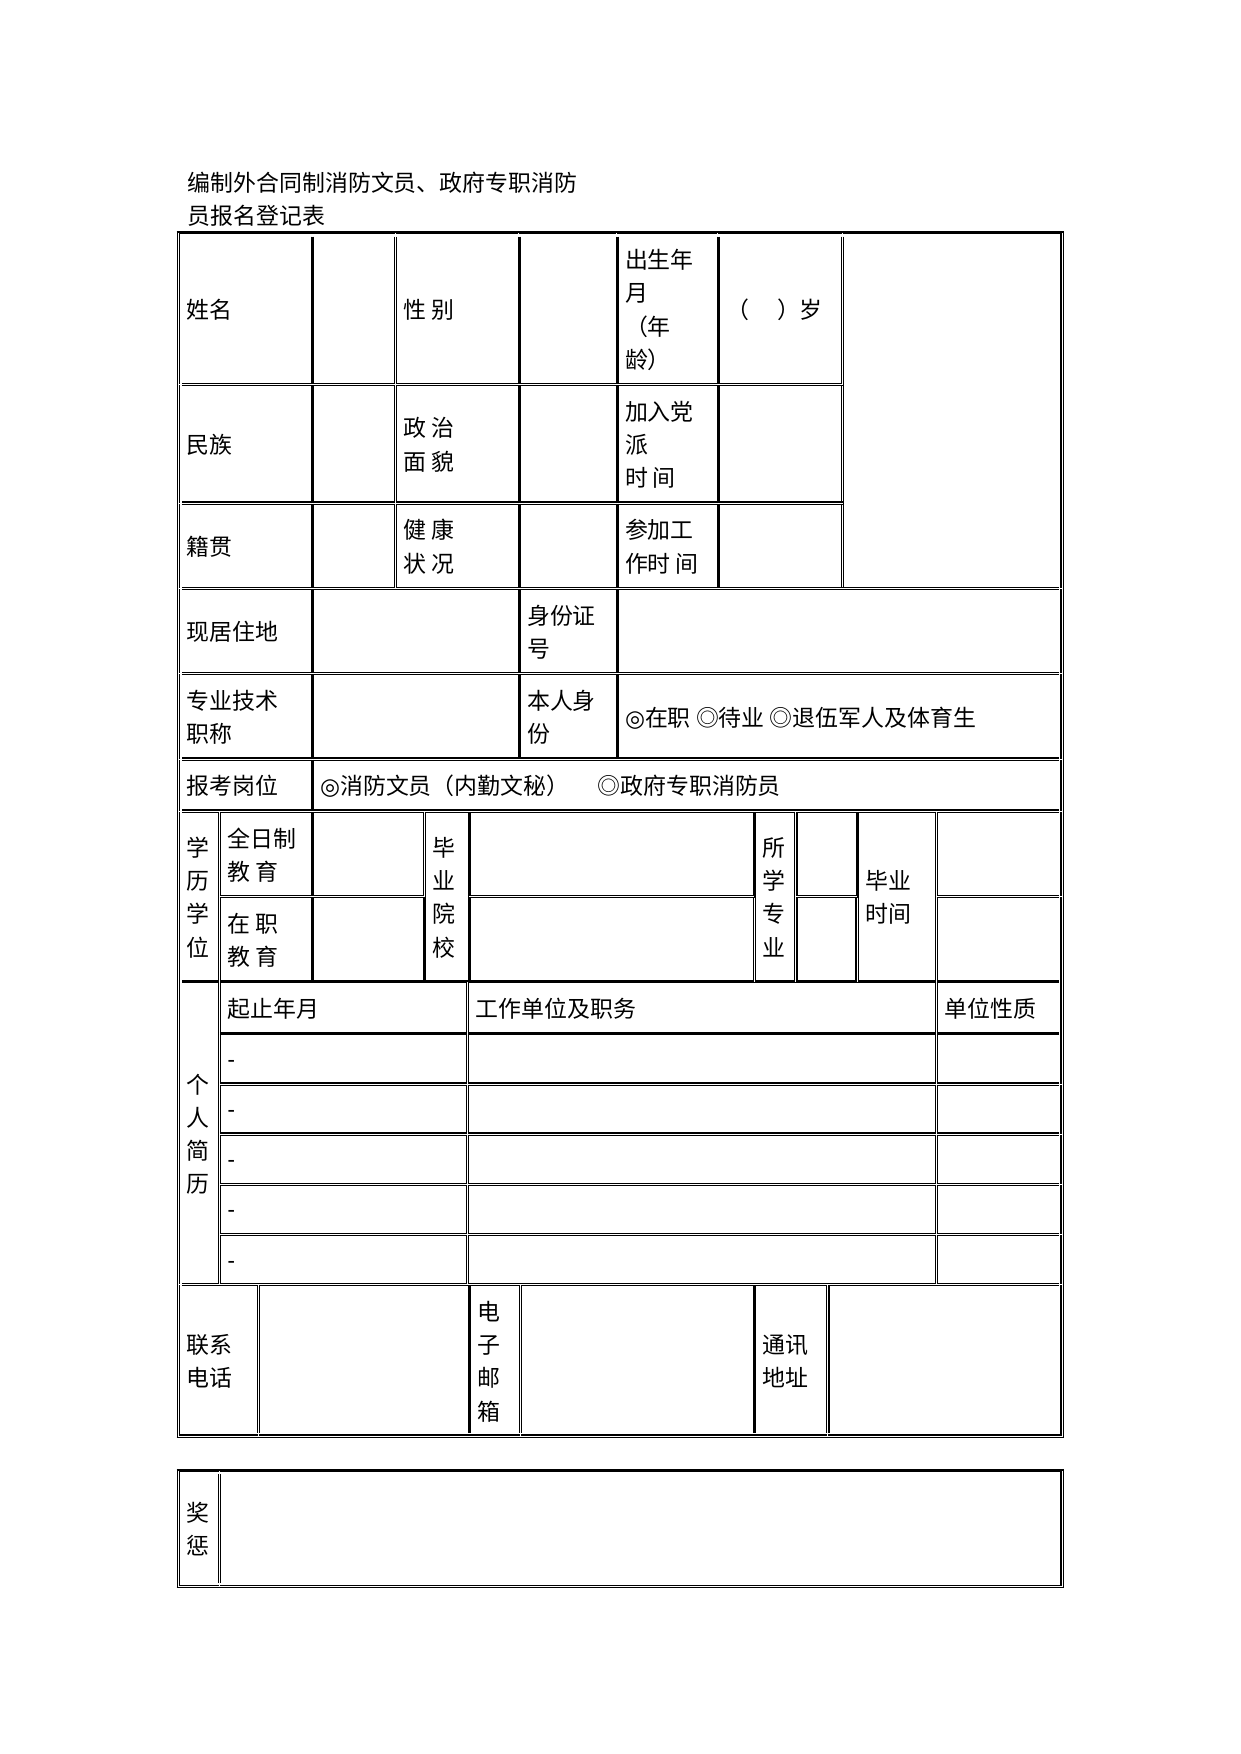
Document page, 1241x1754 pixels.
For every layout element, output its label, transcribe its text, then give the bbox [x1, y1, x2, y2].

table_header 奖惩情况 [180, 1472, 220, 1584]
table_cell 学历学位 [180, 809, 218, 980]
table_cell 现居住地 [178, 587, 312, 672]
table_cell 通讯地址 [754, 1284, 828, 1434]
table_cell [936, 895, 1062, 980]
table_header [519, 233, 617, 383]
table_header 姓名 [180, 234, 312, 383]
table_cell - [221, 1035, 466, 1082]
table_header [312, 234, 396, 383]
table_cell [314, 675, 518, 757]
table_cell 健 康 状 况 [397, 505, 518, 587]
table_cell [314, 590, 518, 672]
table_cell 电子邮箱 [469, 1286, 521, 1434]
table_cell 在 职 教 育 [221, 898, 311, 980]
table_cell [938, 1132, 1061, 1182]
table_header （ ）岁 [718, 234, 842, 383]
table_cell [798, 898, 855, 980]
table_cell [720, 386, 841, 501]
table_cell [314, 813, 423, 895]
table_cell 籍贯 [180, 501, 311, 587]
table_cell [469, 1035, 935, 1082]
text 编制外合同制消防文员、政府专职消防 [187, 164, 1053, 198]
table_cell ◎消防文员（内勤文秘） ◎政府专职消防员 [314, 757, 1061, 809]
text 员报名登记表 [187, 198, 1053, 231]
table_cell 起止年月 [221, 983, 466, 1032]
table_cell [938, 809, 1061, 895]
table_cell 专业技术 职称 [178, 672, 312, 757]
table_cell 身份证号 [521, 590, 616, 672]
table_cell [938, 1183, 1061, 1232]
table_cell 参加工作时 间 [619, 505, 717, 587]
table_cell [521, 1286, 754, 1434]
table_cell [938, 1032, 1060, 1082]
table_cell [314, 505, 394, 587]
table_cell - [221, 1186, 466, 1232]
table_cell [314, 898, 423, 980]
table_cell 所学专业 [756, 813, 794, 980]
table_cell [469, 1086, 935, 1132]
table_cell [938, 1082, 1061, 1132]
table_cell [828, 1283, 1062, 1434]
table_cell 民族 [178, 383, 312, 501]
table_cell [469, 1136, 935, 1182]
table_cell [259, 1286, 469, 1434]
table_cell [521, 505, 616, 587]
table_cell 毕业院校 [426, 813, 468, 980]
table_cell 联系电话 [178, 1283, 259, 1434]
table_cell - [221, 1236, 466, 1283]
table_cell 全日制教 育 [221, 813, 311, 895]
table_cell [798, 813, 856, 895]
table_cell - [221, 1136, 466, 1182]
table_cell [314, 386, 394, 501]
table_cell [938, 1233, 1061, 1283]
table_cell - [221, 1086, 466, 1132]
table_cell 本人身份 [521, 675, 616, 757]
table_cell [469, 1236, 935, 1283]
table_cell 单位性质 [938, 980, 1060, 1032]
table_header [220, 1472, 1060, 1584]
table_header 性 别 [396, 233, 519, 383]
table_cell 毕业时间 [859, 813, 935, 980]
table_cell 政 治 面 貌 [397, 386, 518, 501]
table_cell [617, 587, 1062, 672]
table_cell [720, 505, 841, 587]
table_cell 工作单位及职务 [469, 983, 935, 1032]
table_cell 报考岗位 [180, 757, 311, 809]
table_cell ◎在职 ◎待业 ◎退伍军人及体育生 [617, 672, 1062, 757]
table_cell 个人简历 [180, 980, 218, 1283]
table_cell [471, 813, 753, 895]
table_header [843, 234, 1060, 587]
table_header 出生年月 （年 龄） [617, 233, 718, 383]
table_cell [471, 898, 753, 980]
table_cell 加入党派 时 间 [619, 386, 717, 501]
table_cell [521, 386, 616, 501]
table_cell [469, 1186, 935, 1232]
